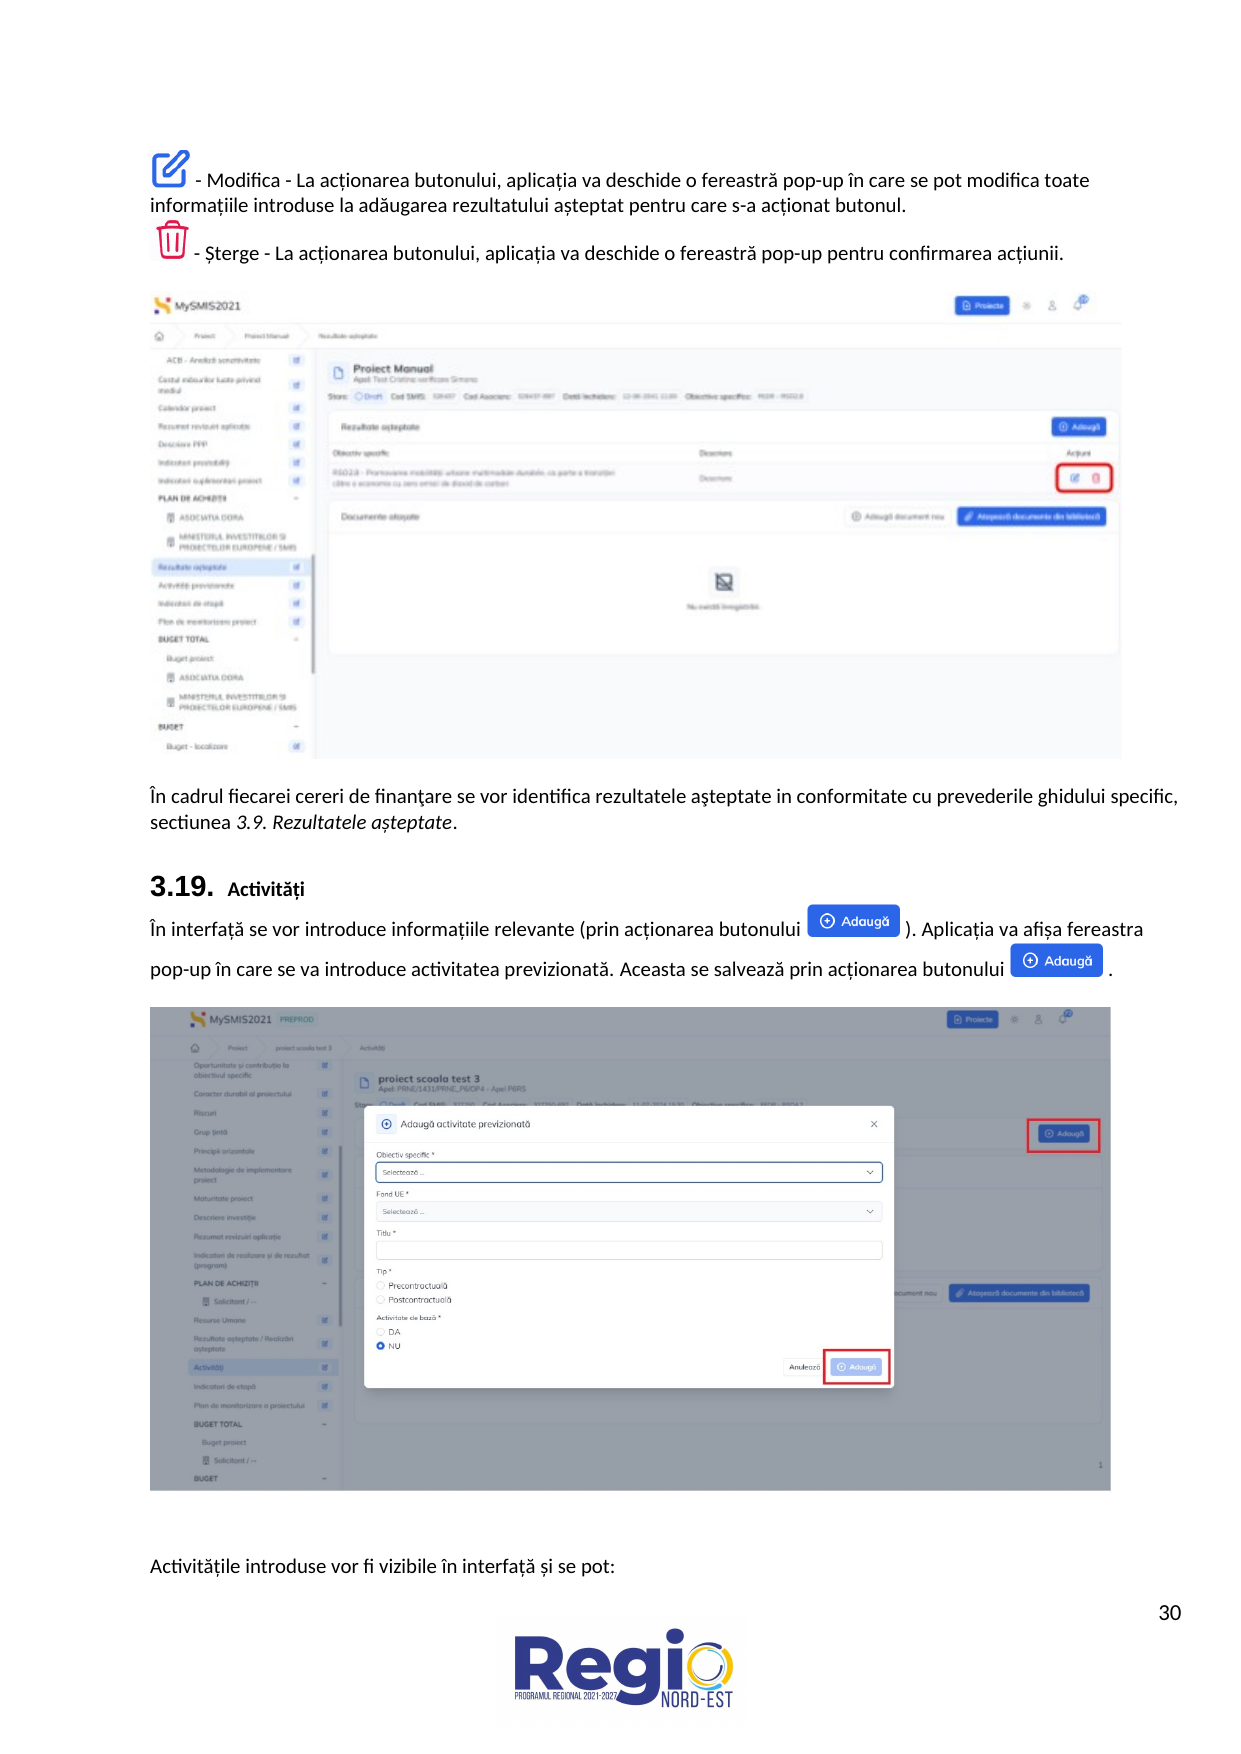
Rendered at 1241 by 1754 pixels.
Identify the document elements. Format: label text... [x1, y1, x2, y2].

picture [150, 150, 191, 188]
picture [150, 291, 1122, 759]
text În interfață se vor introduce informațiile relevante (prin acționarea butonului ). Aplicația va afișa fereastra pop-up în care se va introduce activitatea previzionată. Aceasta se salvează prin acționarea butonului . [150, 902, 1181, 982]
picture [1009, 942, 1104, 977]
picture [806, 902, 901, 937]
text - Modifica - La acționarea butonului, aplicația va deschide o fereastră pop-up în care se pot modifica toate informațiile introduse la adăugarea rezultatului așteptat pentru care s-a acționat butonul. [150, 150, 1181, 218]
subtitle Activități [150, 869, 1181, 902]
text În cadrul fiecarei cereri de finanţare se vor identifica rezultatele aşteptate in conformitate cu prevederile ghidului specific, sectiunea 3.9. Rezultatele așteptate. [150, 783, 1181, 834]
picture [150, 218, 189, 261]
picture [494, 1610, 747, 1728]
picture [150, 1007, 1113, 1529]
text Activitățile introduse vor fi vizibile în interfață și se pot: [150, 1554, 1181, 1579]
text - Șterge - La acționarea butonului, aplicația va deschide o fereastră pop-up pentru confirmarea acțiunii. [150, 218, 1181, 266]
